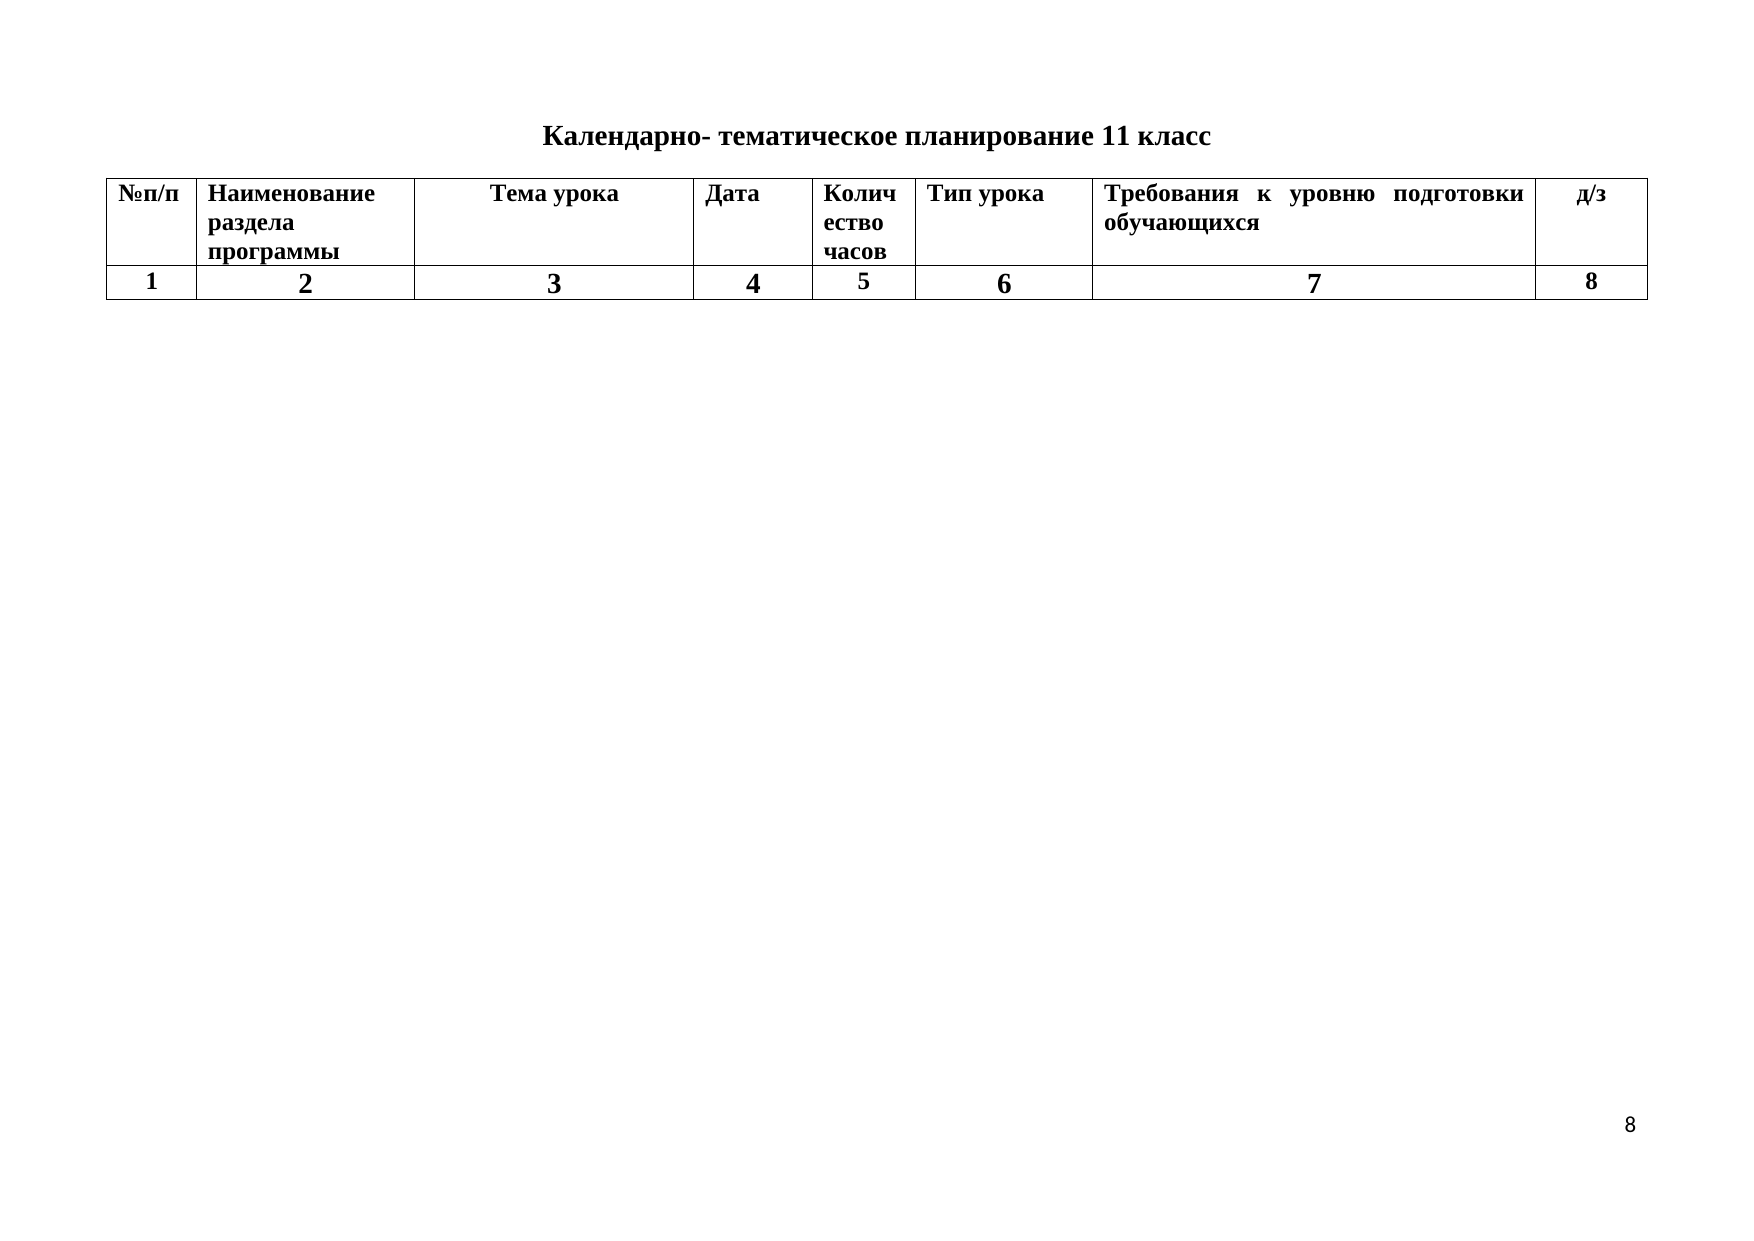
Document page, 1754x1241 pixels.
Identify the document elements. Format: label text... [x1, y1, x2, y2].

table_cell 8 [1536, 266, 1647, 299]
text Календарно- тематическое планирование 11 класс [118, 118, 1636, 152]
table_header Требования к уровню подготовки обучающихся [1093, 179, 1535, 265]
table_cell 7 [1093, 266, 1535, 299]
table_cell 5 [813, 266, 915, 299]
table_cell 1 [107, 266, 196, 299]
table_header д/з [1536, 179, 1647, 265]
table_cell 4 [694, 266, 812, 299]
table_cell 6 [916, 266, 1092, 299]
table_header Количество часов [813, 179, 915, 265]
table_cell 2 [197, 266, 414, 299]
table_header Наименование раздела программы [197, 179, 414, 265]
table_header №п/п [107, 179, 196, 265]
table_header Дата [694, 179, 812, 265]
table_header Тема урока [415, 179, 693, 265]
table_cell 3 [415, 266, 693, 299]
table_header Тип урока [916, 179, 1092, 265]
